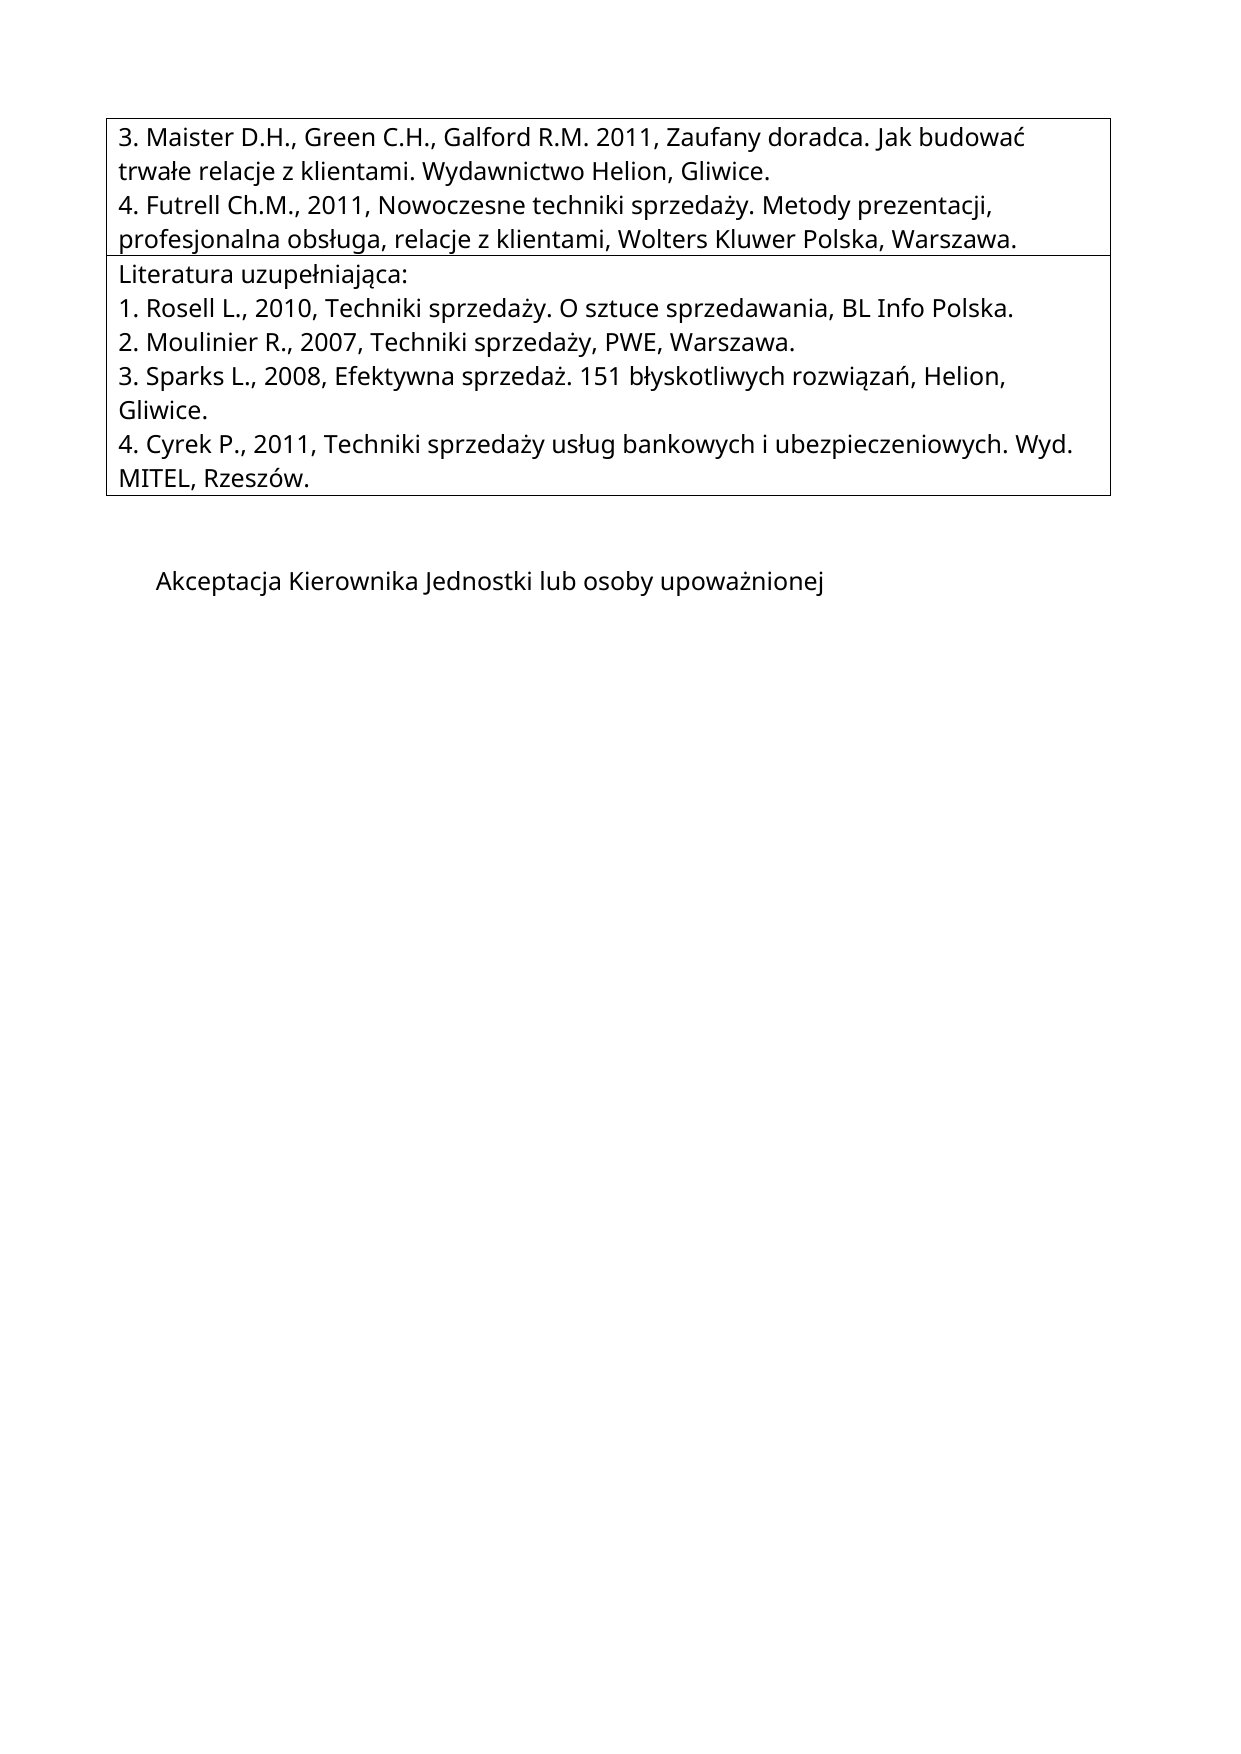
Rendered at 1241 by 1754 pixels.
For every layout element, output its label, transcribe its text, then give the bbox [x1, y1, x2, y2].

table_cell Literatura uzupełniająca: 1. Rosell L., 2010, Techniki sprzedaży. O sztuce sprzedawania, BL Info Polska. 2. Moulinier R., 2007, Techniki sprzedaży, PWE, Warszawa. 3. Sparks L., 2008, Efektywna sprzedaż. 151 błyskotliwych rozwiązań, Helion, Gliwice. 4. Cyrek P., 2011, Techniki sprzedaży usług bankowych i ubezpieczeniowych. Wyd. MITEL, Rzeszów. [107, 256, 1110, 495]
text Akceptacja Kierownika Jednostki lub osoby upoważnionej [156, 564, 1122, 598]
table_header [107, 119, 1110, 255]
